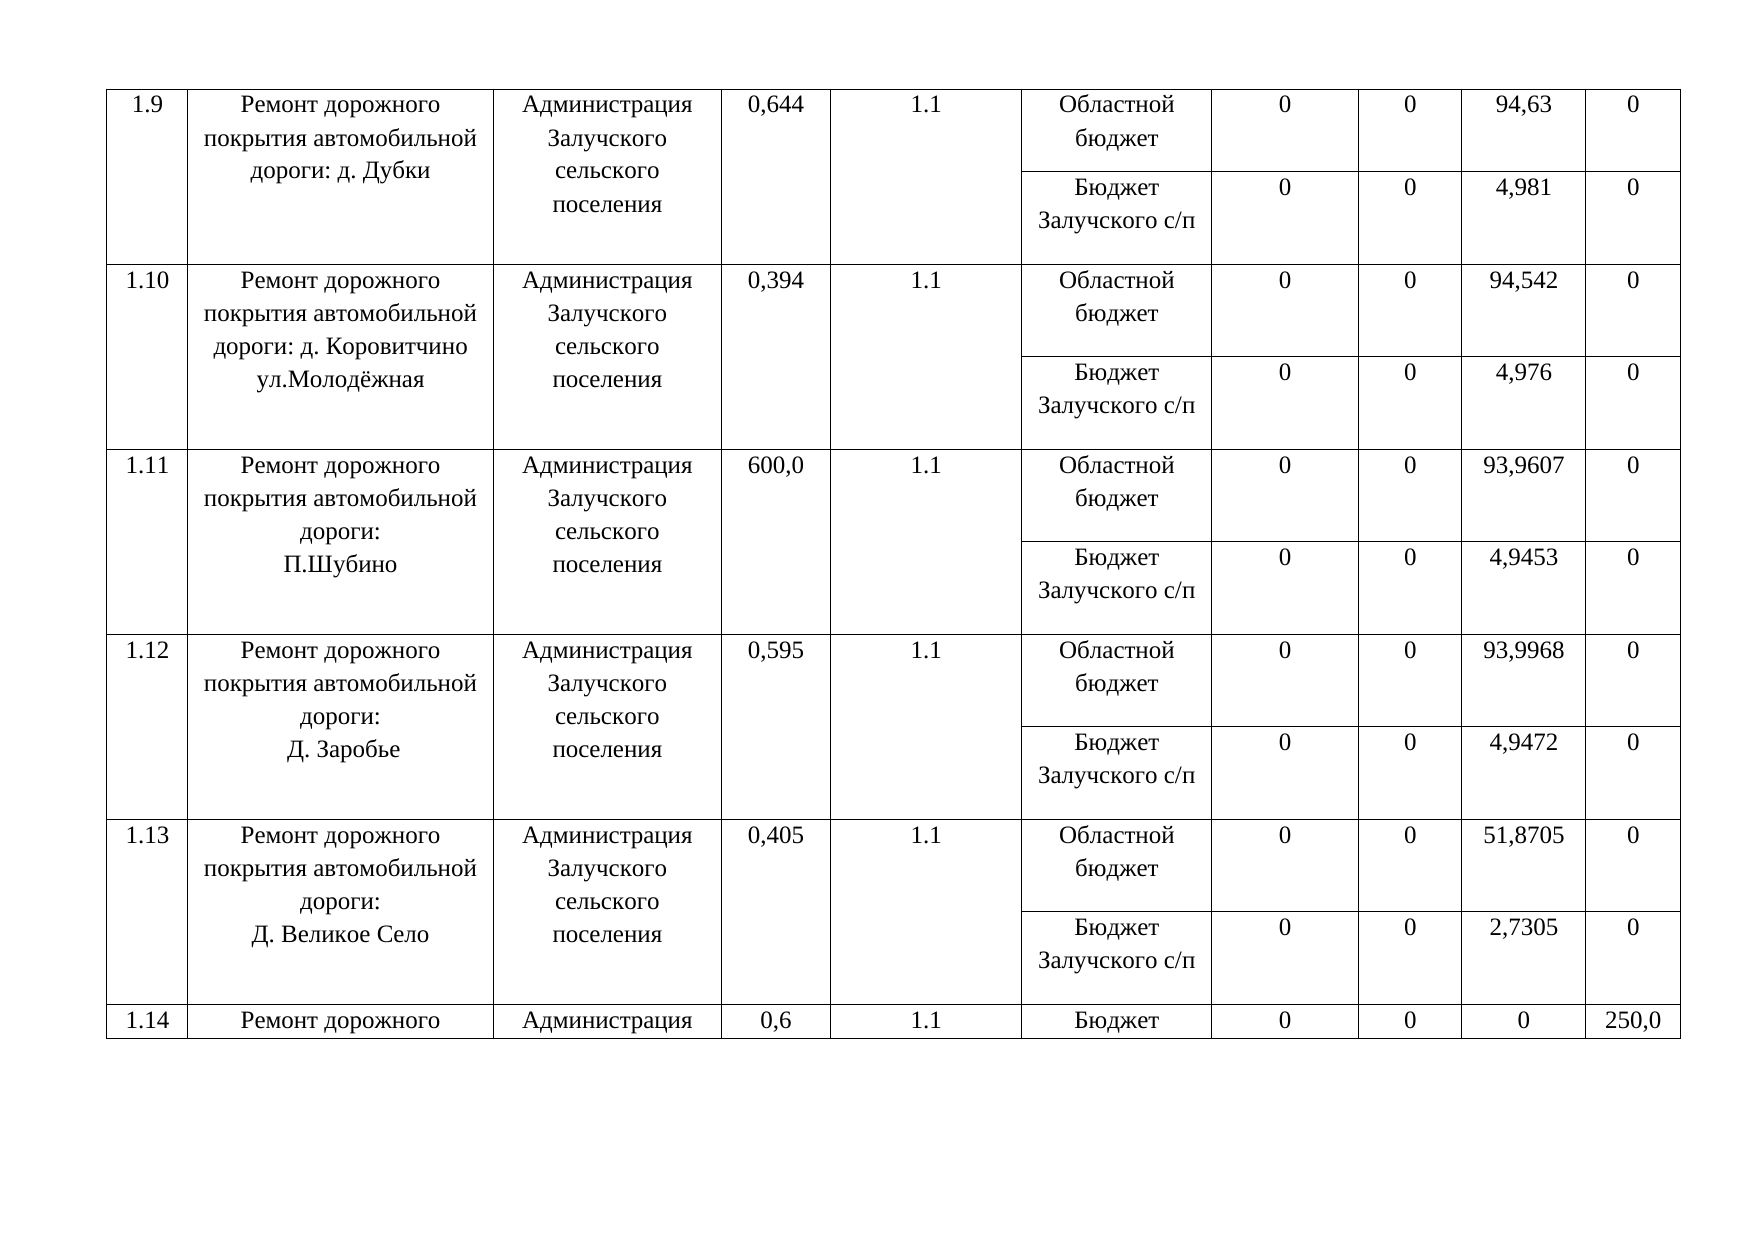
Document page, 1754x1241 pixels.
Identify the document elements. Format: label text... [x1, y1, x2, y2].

table_cell Администрация Залучского сельского поселения [494, 450, 721, 634]
table_cell 0 [1359, 265, 1461, 356]
table_cell 94,63 [1462, 90, 1585, 171]
table_cell 1.12 [107, 635, 187, 819]
table_cell 0 [1212, 265, 1358, 356]
table_cell 93,9607 [1462, 450, 1585, 541]
table_cell 4,981 [1462, 172, 1585, 264]
table_cell Ремонт дорожного покрытия автомобильной дороги: П.Шубино [188, 450, 493, 634]
table_cell 0 [1586, 172, 1680, 264]
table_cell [188, 1005, 493, 1038]
table_cell 250,0 [1586, 1005, 1680, 1038]
table_cell Ремонт дорожного покрытия автомобильной дороги: д. Коровитчино ул.Молодёжная [188, 265, 493, 449]
table_cell 1.11 [107, 450, 187, 634]
table_cell 1.1 [831, 1005, 1021, 1038]
table_cell Ремонт дорожного покрытия автомобильной дороги: Д. Заробье [188, 635, 493, 819]
table_cell 0 [1359, 912, 1461, 1004]
table_cell 4,9472 [1462, 727, 1585, 819]
table_cell 1.9 [107, 90, 187, 264]
table_cell 0,595 [722, 635, 830, 819]
table_cell 0 [1586, 357, 1680, 449]
table_cell 0 [1359, 820, 1461, 911]
table_cell 0 [1586, 635, 1680, 726]
table_cell 0 [1212, 820, 1358, 911]
table_cell 0 [1359, 542, 1461, 634]
table_cell 0 [1212, 635, 1358, 726]
table_cell 93,9968 [1462, 635, 1585, 726]
table_cell 2,7305 [1462, 912, 1585, 1004]
table_cell Областной бюджет [1022, 90, 1211, 171]
table_cell 1.13 [107, 820, 187, 1004]
table_cell 600,0 [722, 450, 830, 634]
table_cell Бюджет Залучского с/п [1022, 542, 1211, 634]
table_cell Бюджет Залучского с/п [1022, 727, 1211, 819]
table_cell Бюджет Залучского с/п [1022, 912, 1211, 1004]
table_cell 0 [1359, 172, 1461, 264]
table_cell 0 [1359, 90, 1461, 171]
table_cell Администрация Залучского сельского поселения [494, 265, 721, 449]
table_cell 1.1 [831, 635, 1021, 819]
table_cell 4,976 [1462, 357, 1585, 449]
table_cell 0 [1359, 727, 1461, 819]
table_cell 1.1 [831, 450, 1021, 634]
table_cell 0 [1586, 912, 1680, 1004]
table_cell 0 [1212, 1005, 1358, 1038]
table_cell 0 [1586, 450, 1680, 541]
table_cell Областной бюджет [1022, 450, 1211, 541]
table_cell 0 [1359, 1005, 1461, 1038]
table_cell Администрация Залучского сельского поселения [494, 635, 721, 819]
table_cell 94,542 [1462, 265, 1585, 356]
table_cell Администрация Залучского сельского поселения [494, 820, 721, 1004]
table_cell 0 [1212, 172, 1358, 264]
table_cell 0 [1586, 542, 1680, 634]
table_cell 0 [1212, 542, 1358, 634]
table_cell Бюджет Залучского с/п [1022, 172, 1211, 264]
table_cell 0 [1212, 357, 1358, 449]
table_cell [494, 90, 721, 264]
table_cell 1.10 [107, 265, 187, 449]
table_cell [494, 1005, 721, 1038]
table_cell Областной бюджет [1022, 820, 1211, 911]
table_cell 0,405 [722, 820, 830, 1004]
table_cell 0 [1359, 450, 1461, 541]
table_cell 0,394 [722, 265, 830, 449]
table_cell 0 [1212, 90, 1358, 171]
table_cell 51,8705 [1462, 820, 1585, 911]
table_cell 1.1 [831, 265, 1021, 449]
table_cell 0 [1586, 820, 1680, 911]
table_cell Областной бюджет [1022, 265, 1211, 356]
table_cell 0 [1359, 357, 1461, 449]
table_cell 0,6 [722, 1005, 830, 1038]
table_cell Ремонт дорожного покрытия автомобильной дороги: Д. Великое Село [188, 820, 493, 1004]
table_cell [1022, 1005, 1211, 1038]
table_cell 0 [1212, 727, 1358, 819]
table_cell 0 [1586, 90, 1680, 171]
table_cell Ремонт дорожного покрытия автомобильной дороги: д. Дубки [188, 90, 493, 264]
table_cell 1.1 [831, 820, 1021, 1004]
table_cell 0 [1586, 727, 1680, 819]
table_cell 0 [1212, 912, 1358, 1004]
table_cell 4,9453 [1462, 542, 1585, 634]
table_cell 0 [1462, 1005, 1585, 1038]
table_cell 1.14 [107, 1005, 187, 1038]
table_cell 0 [1212, 450, 1358, 541]
table_cell Бюджет Залучского с/п [1022, 357, 1211, 449]
table_cell 0 [1359, 635, 1461, 726]
table_cell 0,644 [722, 90, 830, 264]
table_cell 1.1 [831, 90, 1021, 264]
table_cell 0 [1586, 265, 1680, 356]
table_cell Областной бюджет [1022, 635, 1211, 726]
